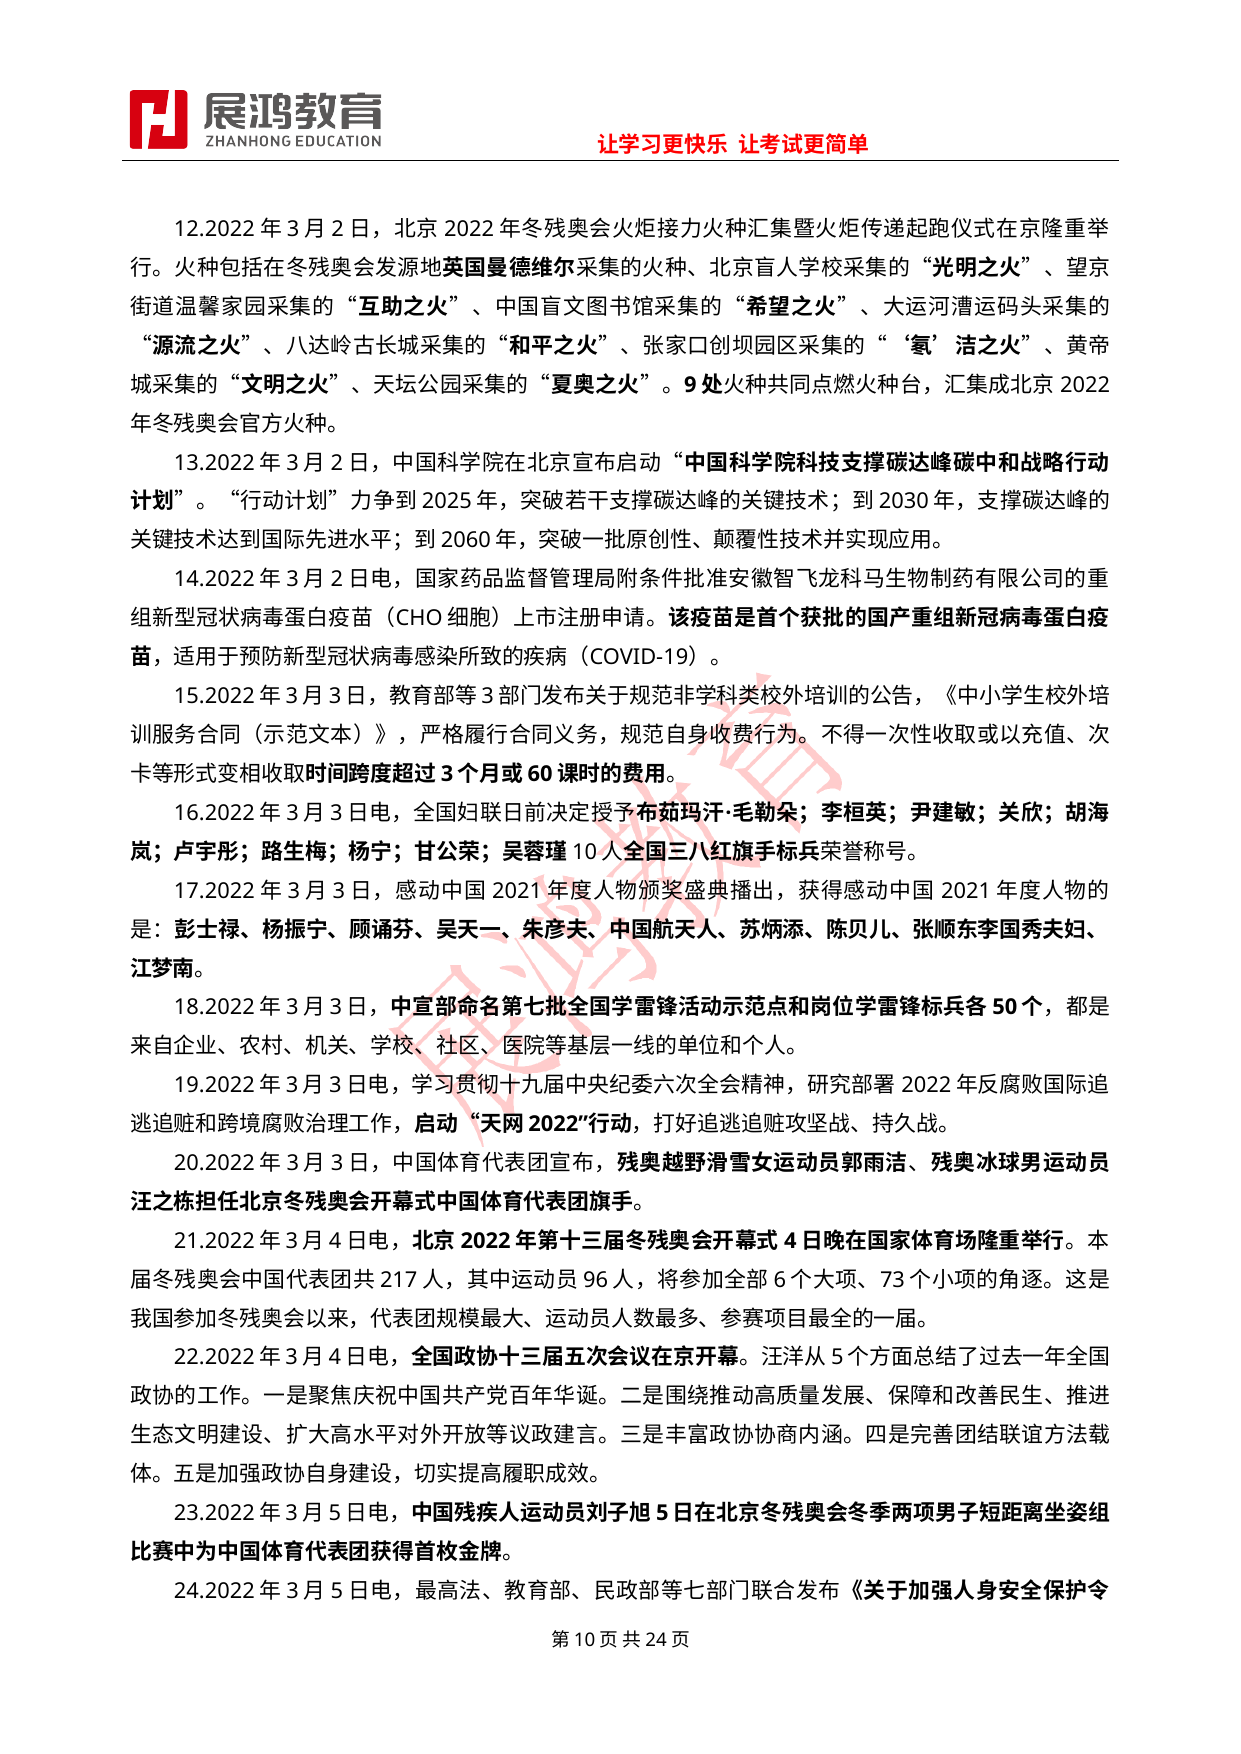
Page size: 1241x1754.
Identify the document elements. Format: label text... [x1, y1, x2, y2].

text 15.2022年3月3日，教育部等3部门发布关于规范非学科类校外培训的公告，《中小学生校外培训服务合同（示范文本）》，严格履行合同义务，规范自身收费行为。不得一次性收取或以充值、次卡等形式变相收取时间跨度超过3个月或60课时的费用。 [130, 678, 1110, 788]
text 14.2022年3月2日电，国家药品监督管理局附条件批准安徽智飞龙科马生物制药有限公司的重组新型冠状病毒蛋白疫苗（CHO细胞）上市注册申请。该疫苗是首个获批的国产重组新冠病毒蛋白疫苗，适用于预防新型冠状病毒感染所致的疾病（COVID-19）。 [130, 561, 1110, 671]
picture [129, 90, 382, 149]
text 24.2022年3月5日电，最高法、教育部、民政部等七部门联合发布《关于加强人身安全保护令制度贯彻实施的意见》明确，贯彻实施人身安全保护令，坚持依法、及时、有效保护受害人原则，坚持保护当事人隐私原则，坚持尊重受害人真实意愿原则。更加注重未成年人权益保护。 [130, 1572, 1110, 1605]
text 18.2022年3月3日，中宣部命名第七批全国学雷锋活动示范点和岗位学雷锋标兵各50个，都是来自企业、农村、机关、学校、社区、医院等基层一线的单位和个人。 [130, 989, 1110, 1061]
text 21.2022年3月4日电，北京2022年第十三届冬残奥会开幕式4日晚在国家体育场隆重举行。本届冬残奥会中国代表团共217人，其中运动员96人，将参加全部6个大项、73个小项的角逐。这是我国参加冬残奥会以来，代表团规模最大、运动员人数最多、参赛项目最全的一届。 [130, 1222, 1110, 1333]
text 13.2022年3月2日，中国科学院在北京宣布启动“中国科学院科技支撑碳达峰碳中和战略行动计划”。“行动计划”力争到2025年，突破若干支撑碳达峰的关键技术；到2030年，支撑碳达峰的关键技术达到国际先进水平；到2060年，突破一批原创性、颠覆性技术并实现应用。 [130, 444, 1110, 555]
text 20.2022年3月3日，中国体育代表团宣布，残奥越野滑雪女运动员郭雨洁、残奥冰球男运动员汪之栋担任北京冬残奥会开幕式中国体育代表团旗手。 [130, 1144, 1110, 1216]
text 19.2022年3月3日电，学习贯彻十九届中央纪委六次全会精神，研究部署2022年反腐败国际追逃追赃和跨境腐败治理工作，启动“天网2022”行动，打好追逃追赃攻坚战、持久战。 [130, 1067, 1110, 1138]
text 23.2022年3月5日电，中国残疾人运动员刘子旭5日在北京冬残奥会冬季两项男子短距离坐姿组比赛中为中国体育代表团获得首枚金牌。 [130, 1494, 1110, 1566]
text 17.2022年3月3日，感动中国2021年度人物颁奖盛典播出，获得感动中国2021年度人物的是：彭士禄、杨振宁、顾诵芬、吴天一、朱彦夫、中国航天人、苏炳添、陈贝儿、张顺东李国秀夫妇、江梦南。 [130, 872, 1110, 983]
text 16.2022年3月3日电，全国妇联日前决定授予布茹玛汗·毛勒朵；李桓英；尹建敏；关欣；胡海岚；卢宇彤；路生梅；杨宁；甘公荣；吴蓉瑾10人全国三八红旗手标兵荣誉称号。 [130, 794, 1110, 866]
text 12.2022年3月2日，北京2022年冬残奥会火炬接力火种汇集暨火炬传递起跑仪式在京隆重举行。火种包括在冬残奥会发源地英国曼德维尔采集的火种、北京盲人学校采集的“光明之火”、望京街道温馨家园采集的“互助之火”、中国盲文图书馆采集的“希望之火”、大运河漕运码头采集的“源流之火”、八达岭古长城采集的“和平之火”、张家口创坝园区采集的“‘氡’洁之火”、黄帝城采集的“文明之火”、天坛公园采集的“夏奥之火”。9处火种共同点燃火种台，汇集成北京2022年冬残奥会官方火种。 [130, 211, 1110, 438]
text 22.2022年3月4日电，全国政协十三届五次会议在京开幕。汪洋从5个方面总结了过去一年全国政协的工作。一是聚焦庆祝中国共产党百年华诞。二是围绕推动高质量发展、保障和改善民生、推进生态文明建设、扩大高水平对外开放等议政建言。三是丰富政协协商内涵。四是完善团结联谊方法载体。五是加强政协自身建设，切实提高履职成效。 [130, 1339, 1110, 1488]
